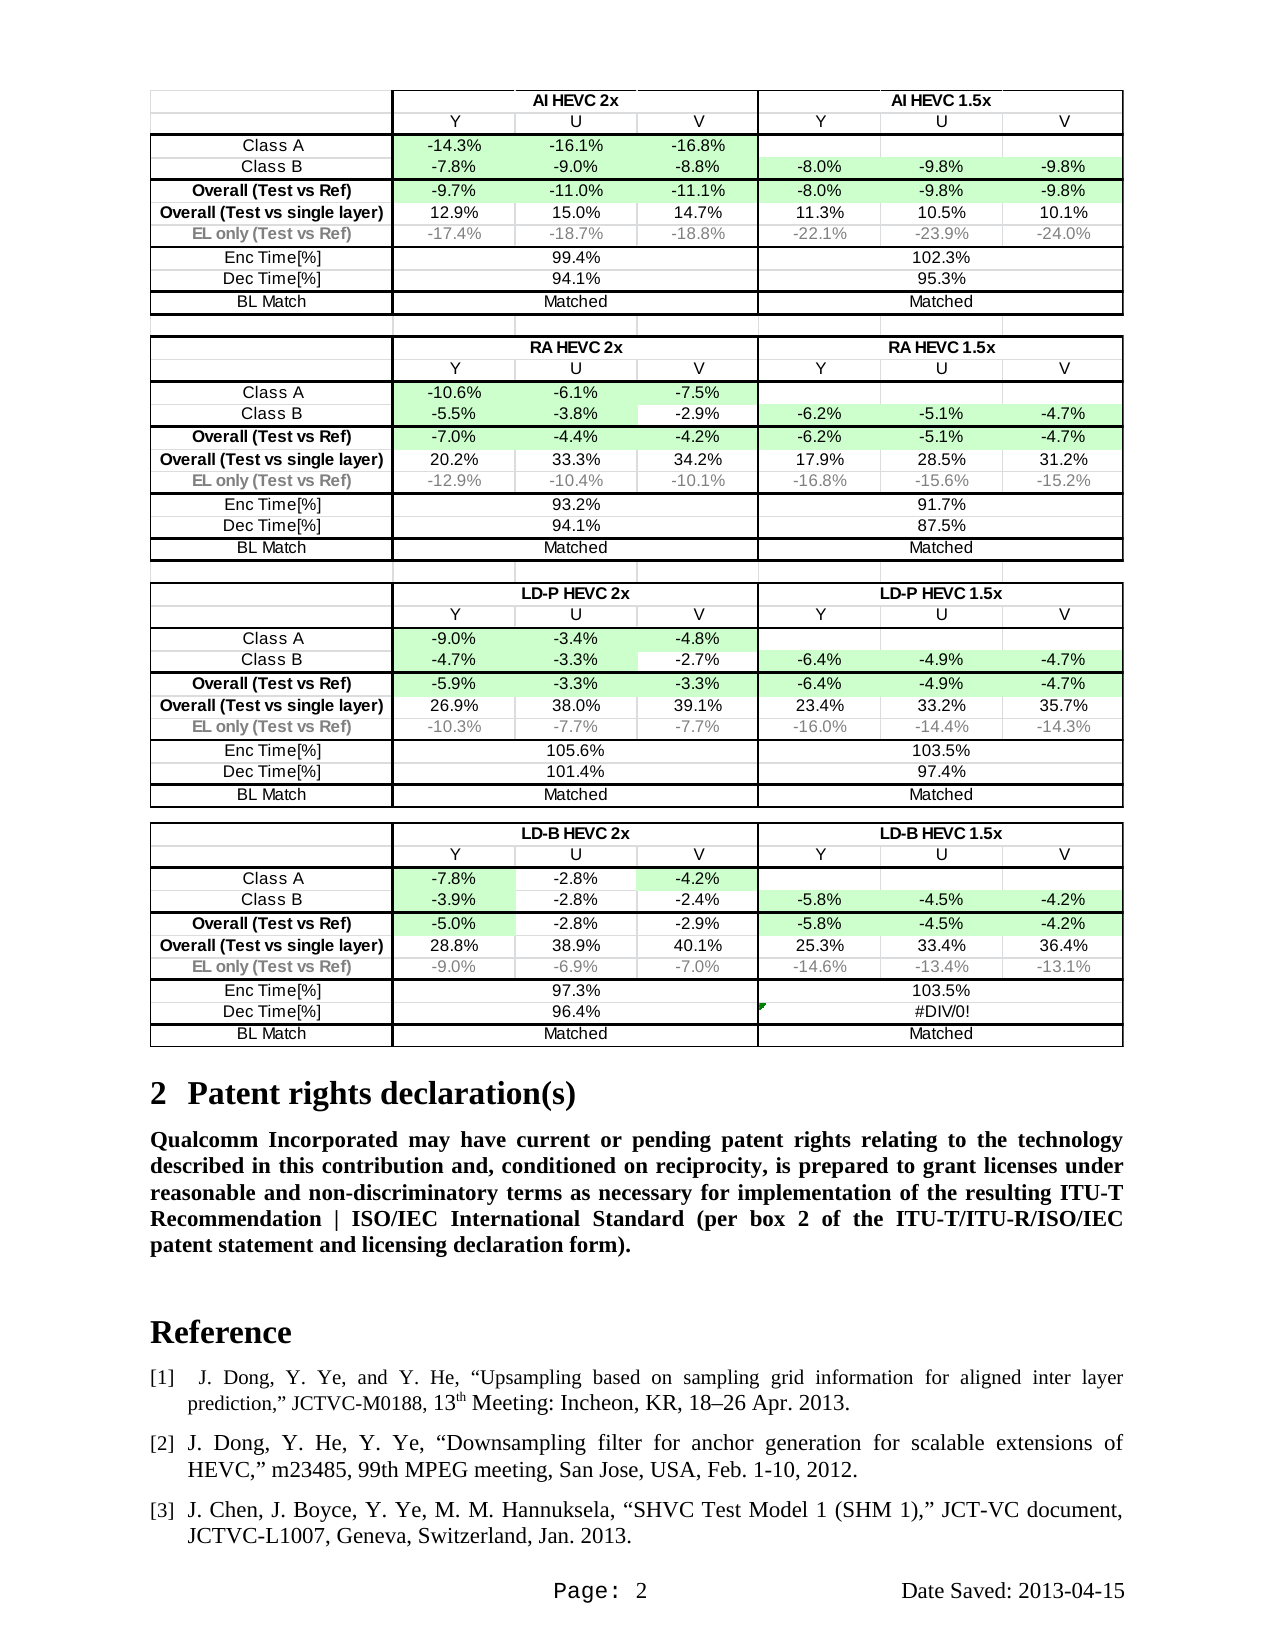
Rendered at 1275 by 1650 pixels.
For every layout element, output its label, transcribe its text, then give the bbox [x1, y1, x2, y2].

list J. Dong, Y. He, Y. Ye, “Downsampling filter for anchor generation for scalable extensions of HEVC,” m23485, 99th MPEG meeting, San Jose, USA, Feb. 1-10, 2012. [150, 1429, 1125, 1482]
list J. Dong, Y. Ye, and Y. He, “Upsampling based on sampling grid information for aligned inter layer prediction,” JCTVC-M0188, 13th Meeting: Incheon, KR, 18–26 Apr. 2013. [150, 1365, 1125, 1415]
list J. Chen, J. Boyce, Y. Ye, M. M. Hannuksela, “SHVC Test Model 1 (SHM 1),” JCT-VC document, JCTVC-L1007, Geneva, Switzerland, Jan. 2013. [150, 1496, 1125, 1549]
text Reference [150, 1312, 1125, 1351]
text Qualcomm Incorporated may have current or pending patent rights relating to the technology described in this contribution and, conditioned on reciprocity, is prepared to grant licenses under reasonable and non-discriminatory terms as necessary for implementation of the resulting ITU-T Recommendation | ISO/IEC International Standard (per box 2 of the ITU-T/ITU-R/ISO/IEC patent statement and licensing declaration form). [150, 1126, 1125, 1258]
subtitle Patent rights declaration(s) [150, 1073, 1125, 1112]
